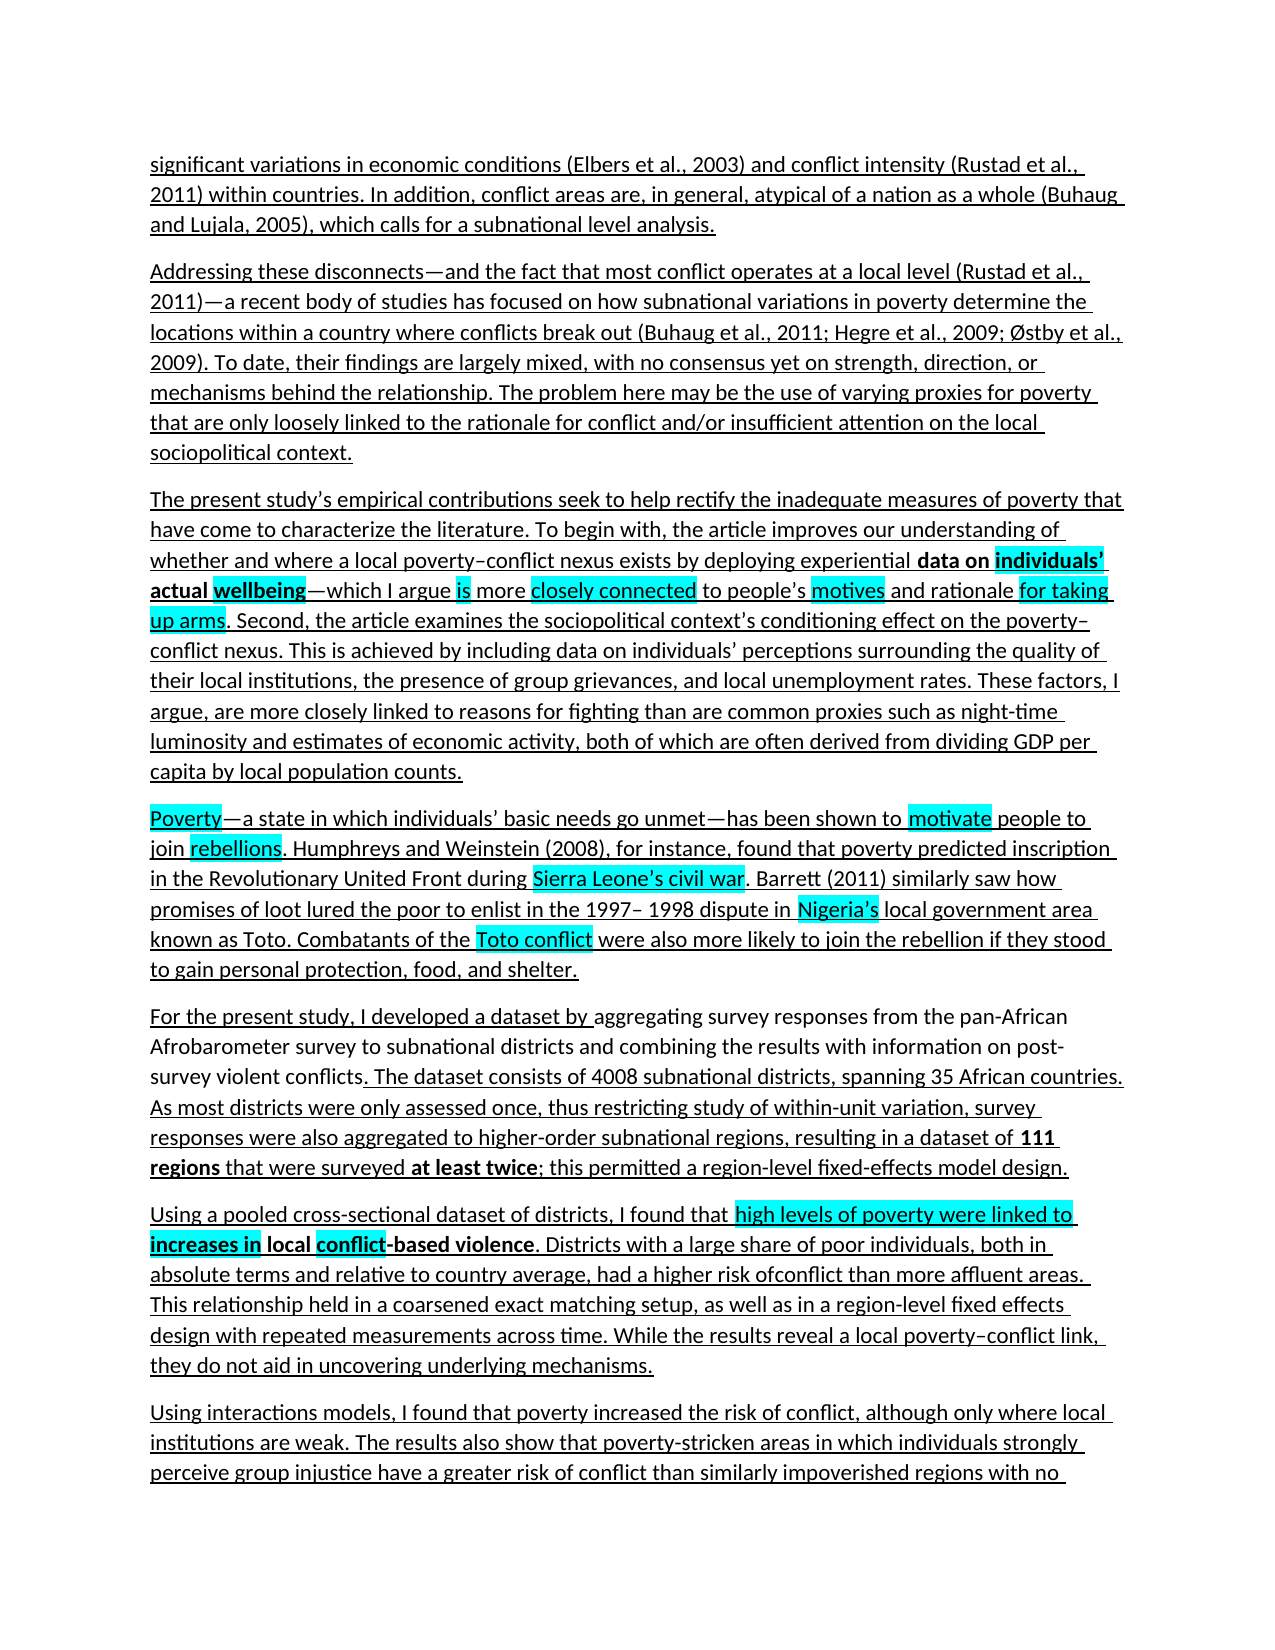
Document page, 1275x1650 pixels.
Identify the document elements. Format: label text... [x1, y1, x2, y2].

text Addressing these disconnects—and the fact that most conflict operates at a local level (Rustad et al., 2011)—a recent body of studies has focused on how subnational variations in poverty determine the locations within a country where conflicts break out (Buhaug et al., 2011; Hegre et al., 2009; Østby et al., 2009). To date, their findings are largely mixed, with no consensus yet on strength, direction, or mechanisms behind the relationship. The problem here may be the use of varying proxies for poverty that are only loosely linked to the rationale for conflict and/or insufficient attention on the local sociopolitical context. [150, 257, 1125, 467]
text The present study’s empirical contributions seek to help rectify the inadequate measures of poverty that have come to characterize the literature. To begin with, the article improves our understanding of whether and where a local poverty–conflict nexus exists by deploying experiential data on individuals’ actual wellbeing—which I argue is more closely connected to people’s motives and rationale for taking up arms. Second, the article examines the sociopolitical context’s conditioning effect on the poverty–conflict nexus. This is achieved by including data on individuals’ perceptions surrounding the quality of their local institutions, the presence of group grievances, and local unemployment rates. These factors, I argue, are more closely linked to reasons for fighting than are common proxies such as night-time luminosity and estimates of economic activity, both of which are often derived from dividing GDP per capita by local population counts. [150, 485, 1125, 785]
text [150, 150, 1125, 204]
text Using a pooled cross-sectional dataset of districts, I found that high levels of poverty were linked to increases in local conflict-based violence. Districts with a large share of poor individuals, both in absolute terms and relative to country average, had a higher risk ofconflict than more affluent areas. This relationship held in a coarsened exact matching setup, as well as in a region-level fixed effects design with repeated measurements across time. While the results reveal a local poverty–conflict link, they do not aid in uncovering underlying mechanisms. [150, 1200, 1125, 1379]
text Poverty—a state in which individuals’ basic needs go unmet—has been shown to motivate people to join rebellions. Humphreys and Weinstein (2008), for instance, found that poverty predicted inscription in the Revolutionary United Front during Sierra Leone’s civil war. Barrett (2011) similarly saw how promises of loot lured the poor to enlist in the 1997– 1998 dispute in Nigeria’s local government area known as Toto. Combatants of the Toto conflict were also more likely to join the rebellion if they stood to gain personal protection, food, and shelter. [150, 804, 1125, 983]
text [150, 1398, 1125, 1486]
text For the present study, I developed a dataset by aggregating survey responses from the pan-African Afrobarometer survey to subnational districts and combining the results with information on post-survey violent conflicts. The dataset consists of 4008 subnational districts, spanning 35 African countries. As most districts were only assessed once, thus restricting study of within-unit variation, survey responses were also aggregated to higher-order subnational regions, resulting in a dataset of 111 regions that were surveyed at least twice; this permitted a region-level fixed-effects model design. [150, 1002, 1125, 1181]
